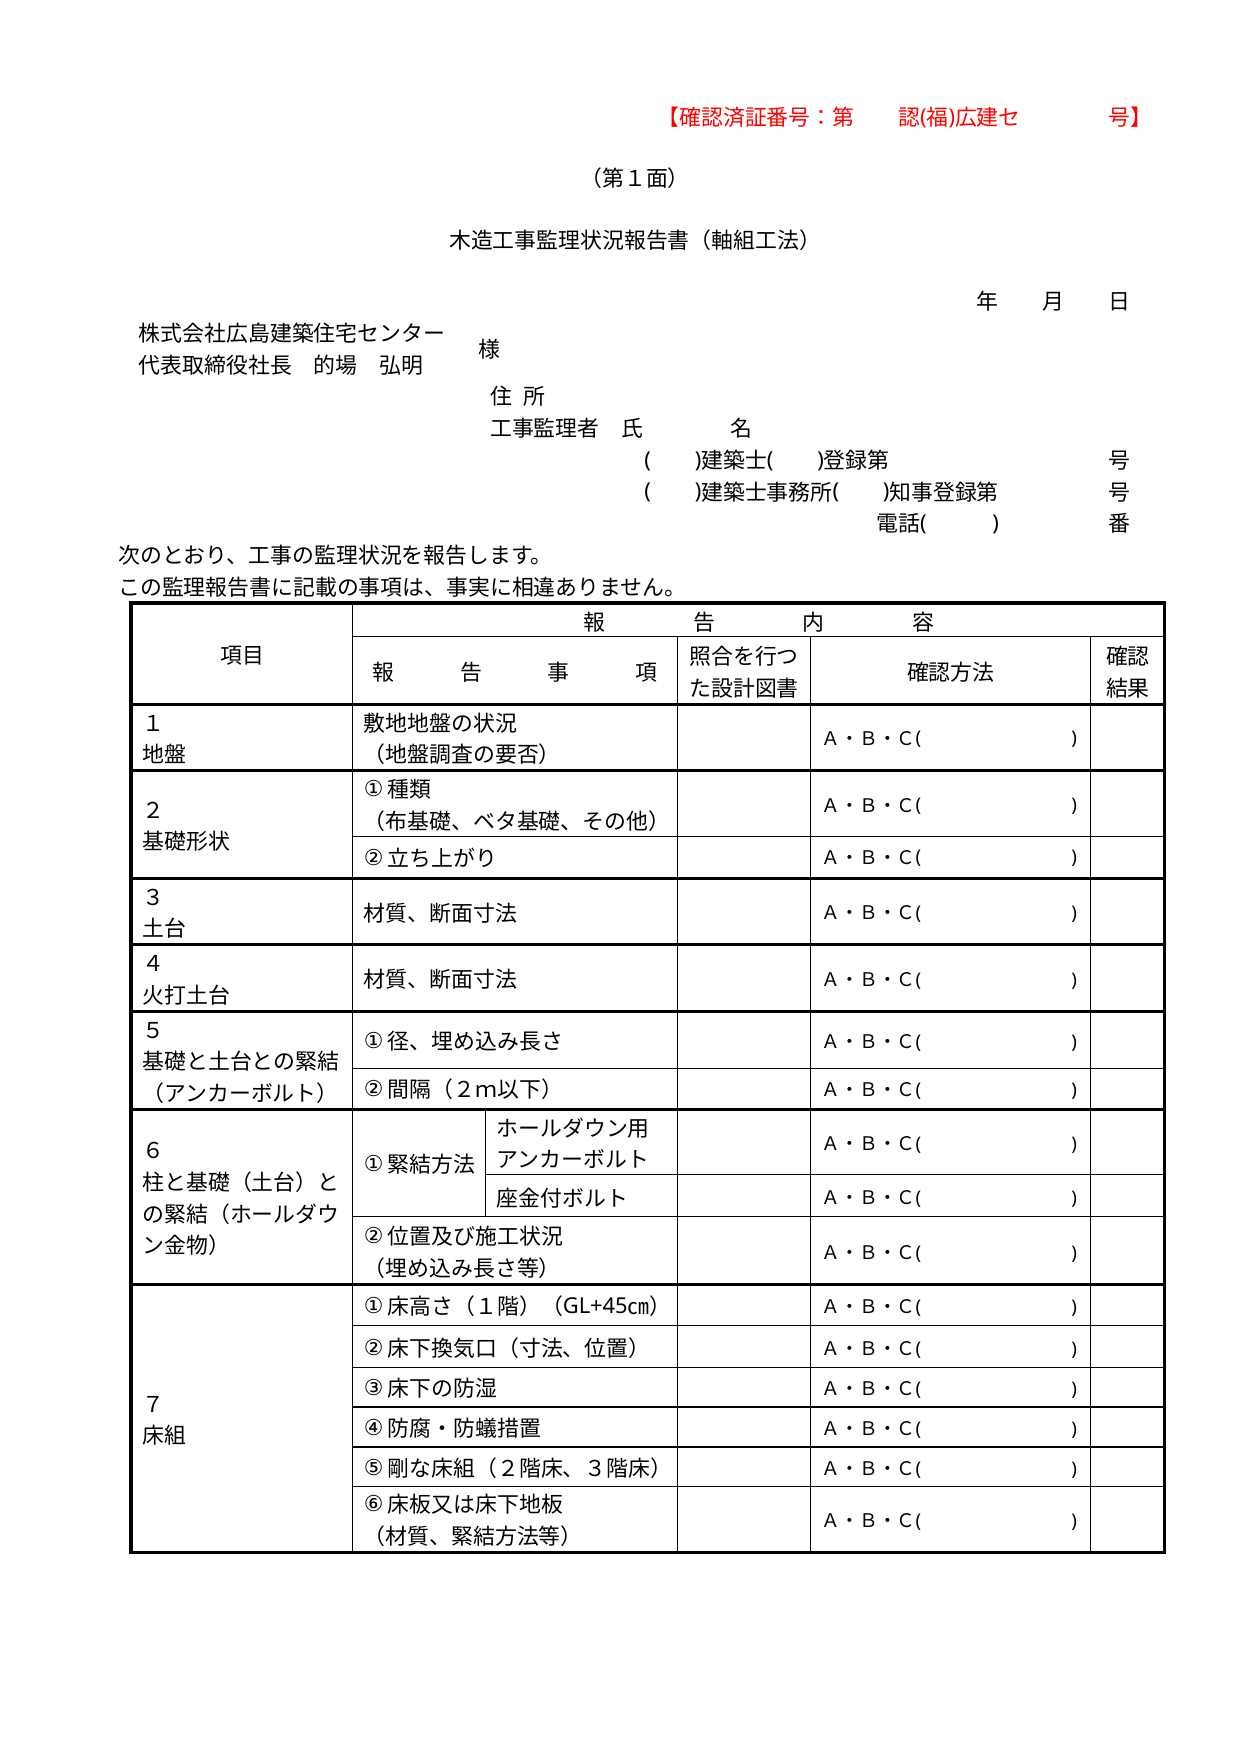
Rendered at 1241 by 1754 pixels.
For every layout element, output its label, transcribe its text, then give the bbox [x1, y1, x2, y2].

table_cell 照合を行つた設計図書 [678, 637, 810, 703]
table_cell [1091, 1448, 1163, 1486]
table_cell ⑥床板又は床下地板 （材質、緊結方法等） [353, 1487, 677, 1551]
table_cell 材質、断面寸法 [353, 946, 677, 1009]
table_cell ４ 火打土台 [133, 946, 352, 1009]
table_cell [678, 1448, 810, 1486]
table_cell Ａ・Ｂ・Ｃ( ) [811, 1326, 1090, 1367]
table_cell ①径、埋め込み長さ [353, 1013, 677, 1068]
table_cell ④防腐・防蟻措置 [353, 1408, 677, 1446]
table_cell Ａ・Ｂ・Ｃ( ) [811, 1408, 1090, 1446]
table_cell Ａ・Ｂ・Ｃ( ) [811, 1448, 1090, 1486]
table_cell [1091, 1175, 1163, 1216]
table_cell [678, 1069, 810, 1108]
table_cell ７ 床組 [133, 1286, 352, 1551]
table_cell 座金付ボルト [486, 1175, 677, 1216]
table_cell ホールダウン用 アンカーボルト [486, 1111, 677, 1174]
table_cell [1091, 1326, 1163, 1367]
table_header 株式会社広島建築住宅センター 代表取締役社長 的場 弘明 [129, 316, 468, 379]
text 工事監理者 氏名 [118, 411, 1152, 443]
table_cell [1091, 1013, 1163, 1068]
table_cell ③床下の防湿 [353, 1368, 677, 1406]
table_cell Ａ・Ｂ・Ｃ( ) [811, 1175, 1090, 1216]
table_cell [678, 1217, 810, 1283]
table_cell Ａ・Ｂ・Ｃ( ) [811, 1111, 1090, 1174]
text 木造工事監理状況報告書（軸組工法） [118, 223, 1152, 254]
table_cell Ａ・Ｂ・Ｃ( ) [811, 1217, 1090, 1283]
table_cell [1091, 1069, 1163, 1108]
table_cell Ａ・Ｂ・Ｃ( ) [811, 1487, 1090, 1551]
table_cell [1091, 1217, 1163, 1283]
table_cell 報 告 事 項 [353, 637, 677, 703]
table_cell ②間隔（２ｍ以下） [353, 1069, 677, 1108]
table_cell 材質、断面寸法 [353, 880, 677, 943]
text この監理報告書に記載の事項は、事実に相違ありません。 [118, 570, 1152, 601]
text 年 月 日 [118, 284, 1130, 316]
table_cell 確認方法 [811, 637, 1090, 703]
table_cell [1091, 1286, 1163, 1324]
table_cell [678, 1408, 810, 1446]
table_cell ①緊結方法 [353, 1111, 485, 1216]
table_cell [678, 880, 810, 943]
table_cell Ａ・Ｂ・Ｃ( ) [811, 837, 1090, 877]
table_header 様 [468, 316, 1016, 379]
table_cell Ａ・Ｂ・Ｃ( ) [811, 946, 1090, 1009]
table_cell [678, 1487, 810, 1551]
table_header 項目 [133, 605, 352, 703]
table_cell ①床高さ（１階）（GL+45㎝） [353, 1286, 677, 1324]
table_cell [1091, 946, 1163, 1009]
table_cell 敷地地盤の状況 （地盤調査の要否） [353, 706, 677, 769]
table_cell [678, 837, 810, 877]
table_cell Ａ・Ｂ・Ｃ( ) [811, 1368, 1090, 1406]
table_cell [1091, 837, 1163, 877]
table_cell [678, 706, 810, 769]
table_cell ⑤剛な床組（２階床、３階床） [353, 1448, 677, 1486]
table_cell Ａ・Ｂ・Ｃ( ) [811, 1069, 1090, 1108]
table_cell [1091, 1111, 1163, 1174]
table_cell [678, 1013, 810, 1068]
table_cell ②立ち上がり [353, 837, 677, 877]
table_cell [1091, 1408, 1163, 1446]
table_cell [1091, 706, 1163, 769]
table_cell [1091, 772, 1163, 836]
table_cell 確認結果 [1091, 637, 1163, 703]
table_cell [678, 772, 810, 836]
table_cell [678, 1368, 810, 1406]
table_cell [1091, 1368, 1163, 1406]
table_cell [1091, 1487, 1163, 1551]
table_cell ②床下換気口（寸法、位置） [353, 1326, 677, 1367]
table_cell ①種類 （布基礎、ベタ基礎、その他） [353, 772, 677, 836]
text 住所 [118, 379, 1152, 411]
table_cell [678, 1326, 810, 1367]
text ( )建築士事務所( )知事登録第 号 [118, 474, 1130, 506]
text （第１面） [118, 161, 1152, 193]
table_cell Ａ・Ｂ・Ｃ( ) [811, 1013, 1090, 1068]
table_cell Ａ・Ｂ・Ｃ( ) [811, 880, 1090, 943]
table_cell ２ 基礎形状 [133, 772, 352, 877]
table_cell Ａ・Ｂ・Ｃ( ) [811, 772, 1090, 836]
table_cell ６ 柱と基礎（土台）との緊結（ホールダウン金物） [133, 1111, 352, 1283]
table_cell [678, 1175, 810, 1216]
table_cell [1091, 880, 1163, 943]
text 【確認済証番号：第 認(福)広建セ 号】 [118, 100, 1152, 132]
table_cell [678, 1286, 810, 1324]
text 電話( ) 番 [118, 506, 1130, 538]
table_cell ５ 基礎と土台との緊結（アンカーボルト） [133, 1013, 352, 1108]
text 次のとおり、工事の監理状況を報告します。 [118, 538, 1152, 570]
table_cell ３ 土台 [133, 880, 352, 943]
table_cell ②位置及び施工状況 （埋め込み長さ等） [353, 1217, 677, 1283]
text ( )建築士( )登録第 号 [118, 443, 1130, 474]
table_cell Ａ・Ｂ・Ｃ( ) [811, 1286, 1090, 1324]
table_cell [678, 1111, 810, 1174]
table_cell １ 地盤 [133, 706, 352, 769]
table_header 報 告 内 容 [353, 605, 1163, 636]
table_cell [678, 946, 810, 1009]
table_cell Ａ・Ｂ・Ｃ( ) [811, 706, 1090, 769]
